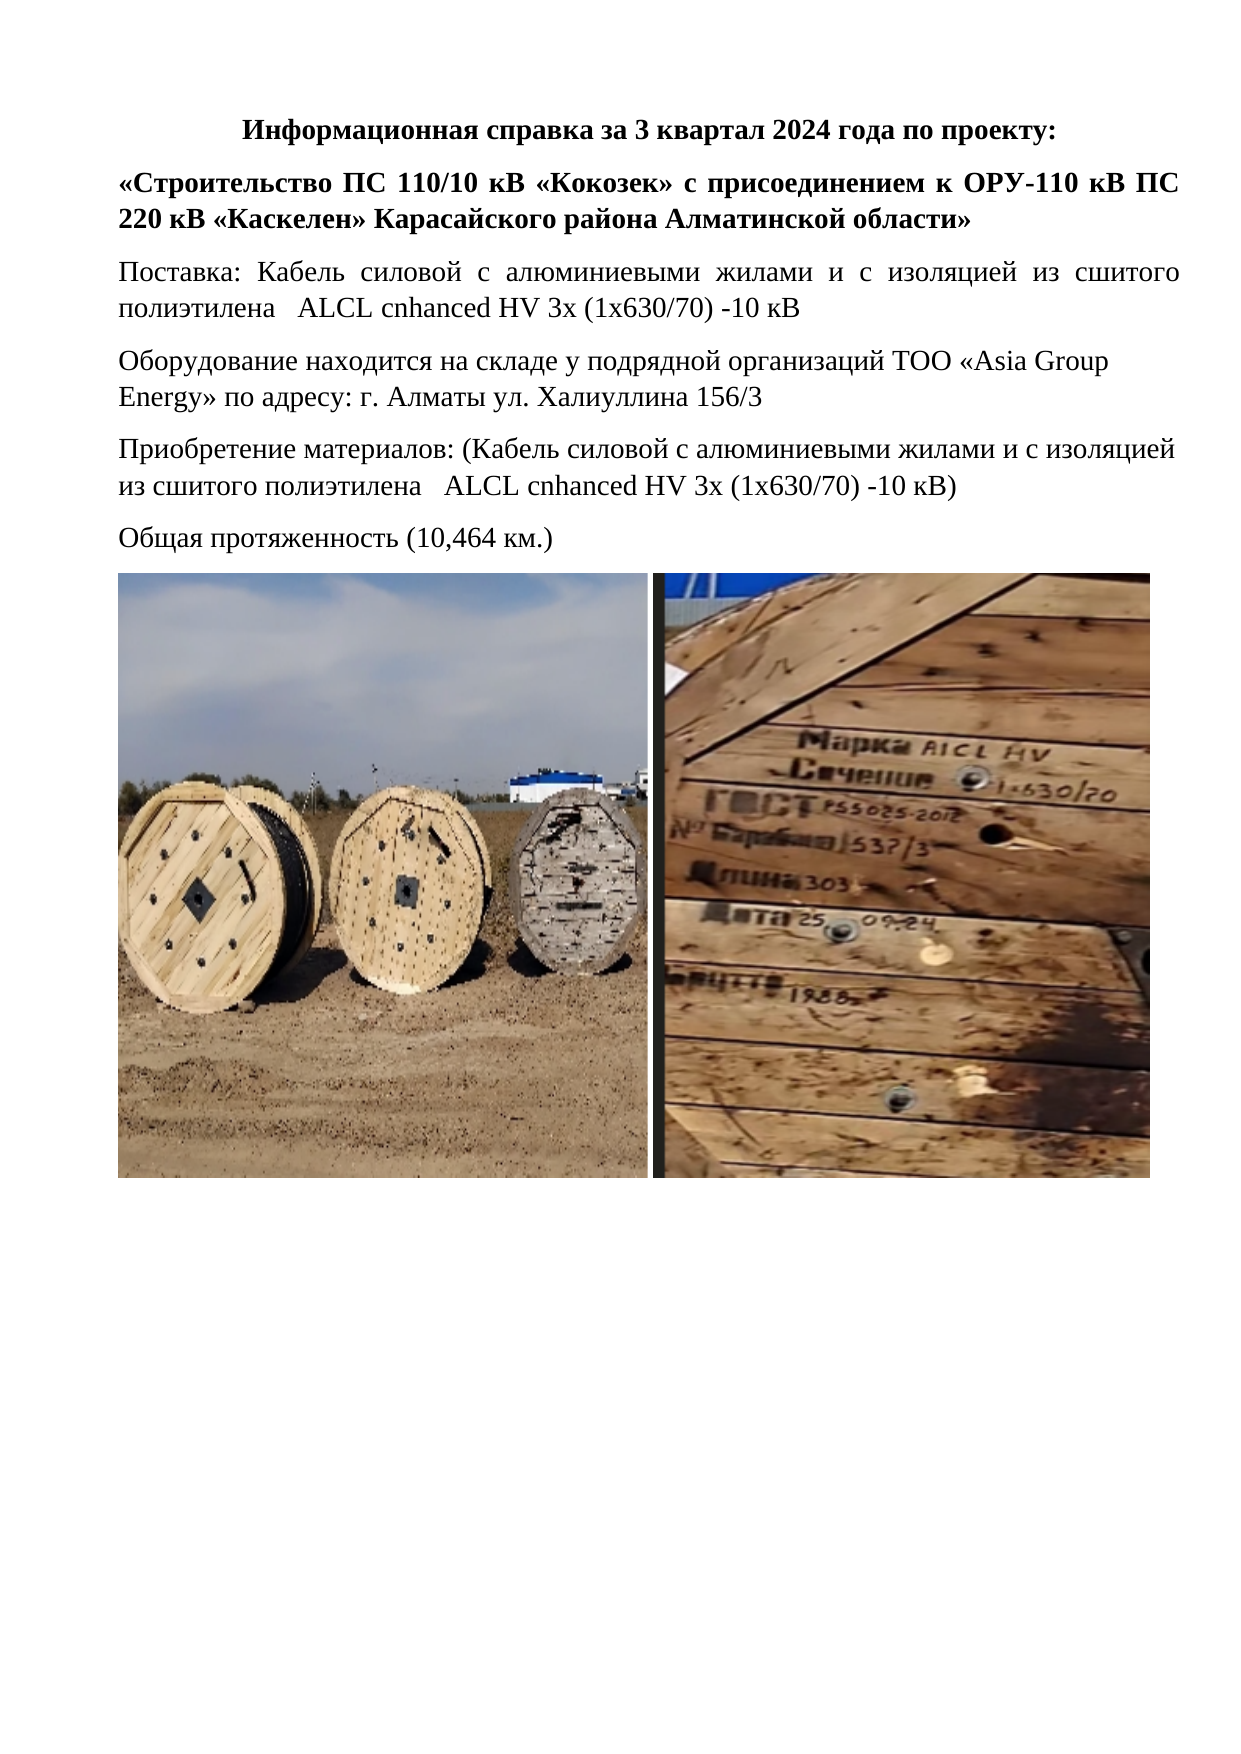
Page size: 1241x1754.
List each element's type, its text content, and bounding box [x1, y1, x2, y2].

picture [118, 573, 648, 1178]
text Информационная справка за 3 квартал 2024 года по проекту: [118, 112, 1181, 145]
text Общая протяженность (10,464 км.) [118, 521, 1181, 554]
text «Строительство ПС 110/10 кВ «Кокозек» с присоединением к ОРУ-110 кВ ПС 220 кВ «Каскелен» Карасайского района Алматинской области» [118, 165, 1181, 234]
picture [653, 573, 1150, 1178]
text Поставка: Кабель силовой с алюминиевыми жилами и с изоляцией из сшитого полиэтилена ALСL cnhanced HV 3x (1х630/70) -10 кВ [118, 254, 1181, 323]
text Приобретение материалов: (Кабель силовой с алюминиевыми жилами и с изоляцией из сшитого полиэтилена ALСL cnhanced HV 3x (1х630/70) -10 кВ) [118, 432, 1181, 501]
text Оборудование находится на складе у подрядной организаций ТОО «Asia Group Energy» по адресу: г. Алматы ул. Халиуллина 156/3 [118, 343, 1181, 412]
